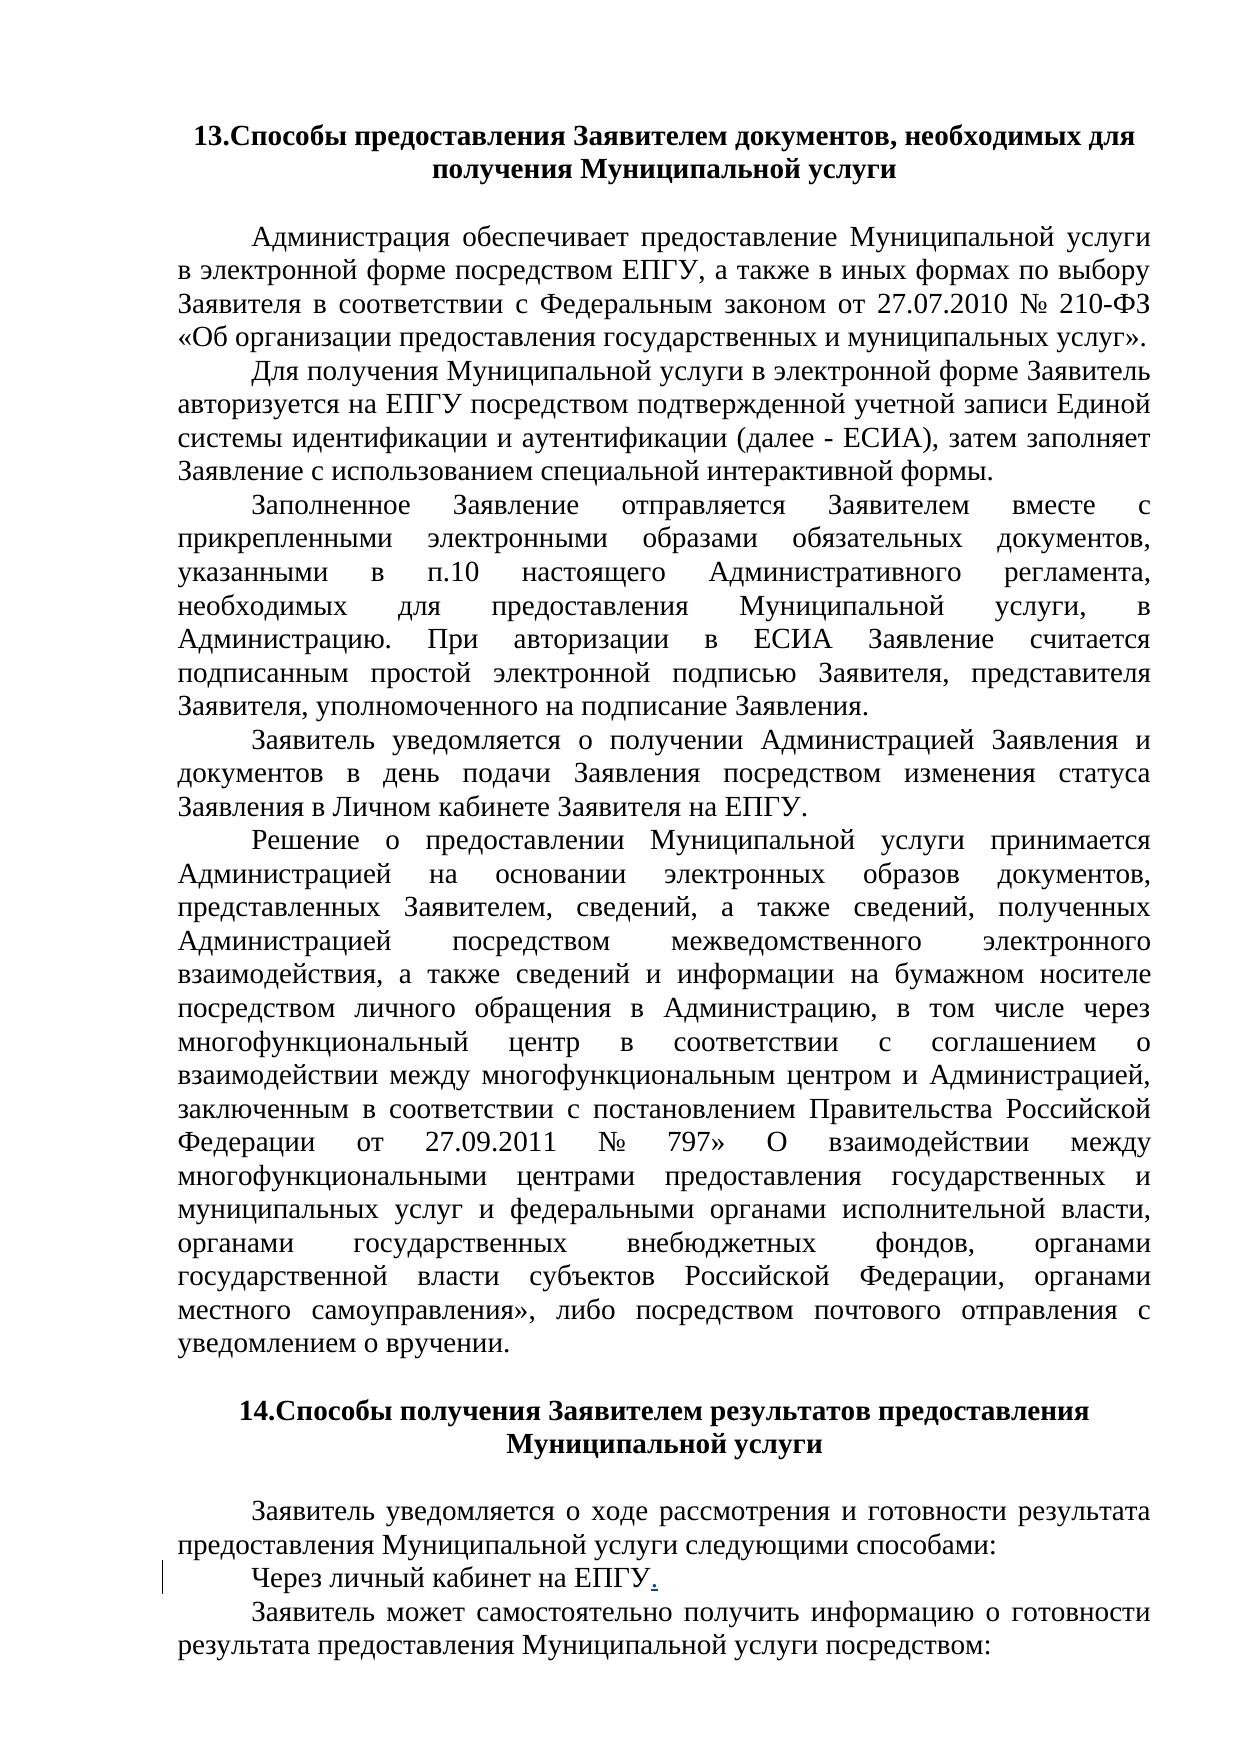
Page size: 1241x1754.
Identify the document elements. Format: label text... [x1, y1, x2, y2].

text 14.Способы получения Заявителем результатов предоставления Муниципальной услуги [177, 1393, 1152, 1460]
list Для получения Муниципальной услуги в электронной форме Заявитель авторизуется на ЕПГУ посредством подтвержденной учетной записи Единой системы идентификации и аутентификации (далее - ЕСИА), затем заполняет Заявление с использованием специальной интерактивной формы. [177, 353, 1152, 487]
list Заявитель уведомляется о получении Администрацией Заявления и документов в день подачи Заявления посредством изменения статуса Заявления в Личном кабинете Заявителя на ЕПГУ. [177, 722, 1152, 822]
list Заявитель уведомляется о ходе рассмотрения и готовности результата предоставления Муниципальной услуги следующими способами: [177, 1493, 1152, 1560]
list Заявитель может самостоятельно получить информацию о готовности результата предоставления Муниципальной услуги посредством: [177, 1594, 1152, 1661]
text 13.Способы предоставления Заявителем документов, необходимых для получения Муниципальной услуги [177, 118, 1152, 185]
list Через личный кабинет на ЕПГУ [177, 1560, 1152, 1594]
list Заполненное Заявление отправляется Заявителем вместе с прикрепленными электронными образами обязательных документов, указанными в п.10 настоящего Административного регламента, необходимых для предоставления Муниципальной услуги, в Администрацию. При авторизации в ЕСИА Заявление считается подписанным простой электронной подписью Заявителя, представителя Заявителя, уполномоченного на подписание Заявления. [177, 487, 1152, 722]
list Администрация обеспечивает предоставление Муниципальной услуги в электронной форме посредством ЕПГУ, а также в иных формах по выбору Заявителя в соответствии с Федеральным законом от 27.07.2010 № 210-ФЗ «Об организации предоставления государственных и муниципальных услуг». [177, 219, 1152, 353]
list Решение о предоставлении Муниципальной услуги принимается Администрацией на основании электронных образов документов, представленных Заявителем, сведений, а также сведений, полученных Администрацией посредством межведомственного электронного взаимодействия, а также сведений и информации на бумажном носителе посредством личного обращения в Администрацию, в том числе через многофункциональный центр в соответствии с соглашением о взаимодействии между многофункциональным центром и Администрацией, заключенным в соответствии с постановлением Правительства Российской Федерации от 27.09.2011 № 797» О взаимодействии между многофункциональными центрами предоставления государственных и муниципальных услуг и федеральными органами исполнительной власти, органами государственных внебюджетных фондов, органами государственной власти субъектов Российской Федерации, органами местного самоуправления», либо посредством почтового отправления с уведомлением о вручении. [177, 822, 1152, 1359]
